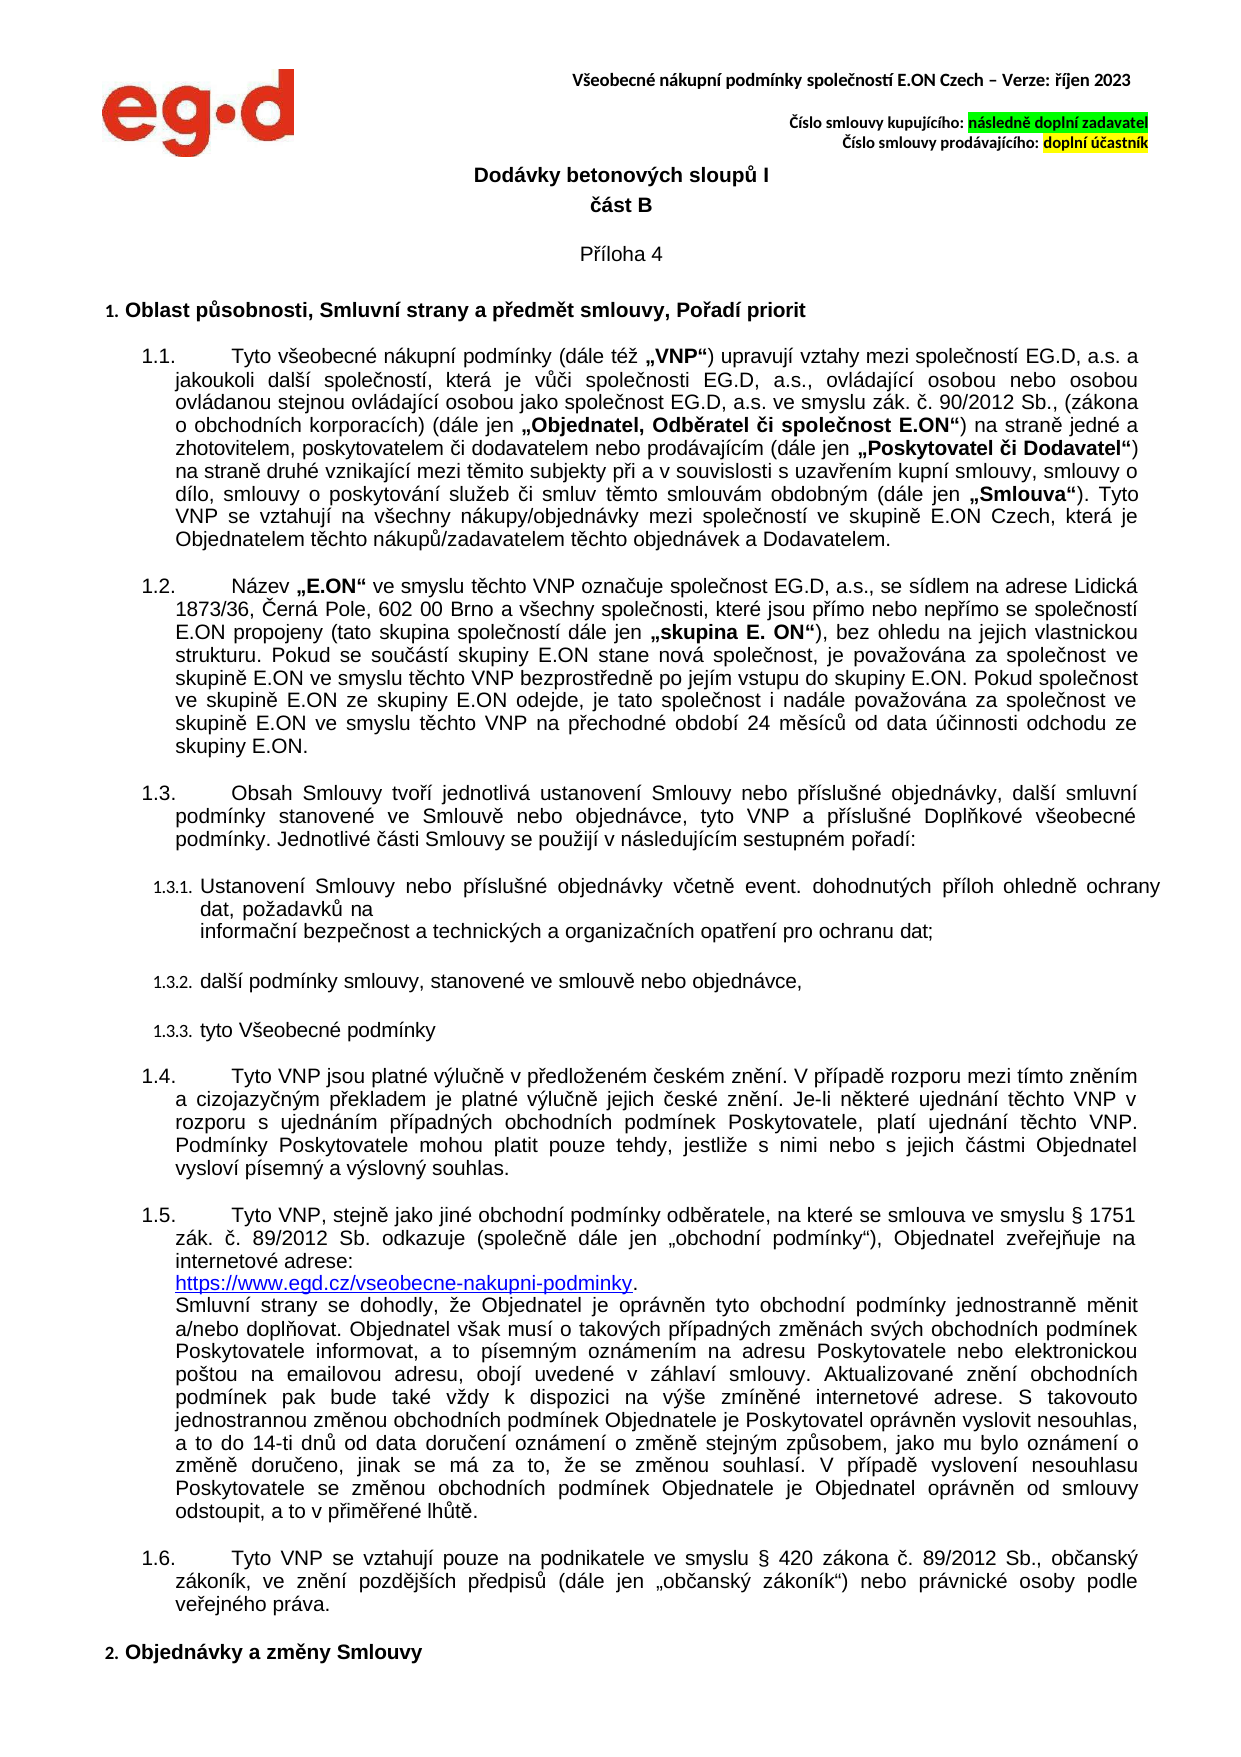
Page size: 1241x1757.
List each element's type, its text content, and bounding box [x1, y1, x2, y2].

list Tyto VNP jsou platné výlučně v předloženém českém znění. V případě rozporu mezi tímto zněním a cizojazyčným překladem je platné výlučně jejich české znění. Je-li některé ujednání těchto VNP v rozporu s ujednáním případných obchodních podmínek Poskytovatele, platí ujednání těchto VNP. Podmínky Poskytovatele mohou platit pouze tehdy, jestliže s nimi nebo s jejich částmi Objednatel vysloví písemný a výslovný souhlas. [141, 1066, 1138, 1180]
text Dodávky betonových sloupů I [81, 162, 1161, 186]
text https://www.egd.cz/vseobecne-nakupni-podminky. [175, 1273, 1161, 1295]
list další podmínky smlouvy, stanovené ve smlouvě nebo objednávce, [152, 968, 1161, 993]
text Příloha 4 [81, 242, 1161, 266]
list Obsah Smlouvy tvoří jednotlivá ustanovení Smlouvy nebo příslušné objednávky, další smluvní podmínky stanovené ve Smlouvě nebo objednávce, tyto VNP a příslušné Doplňkové všeobecné podmínky. Jednotlivé části Smlouvy se použijí v následujícím sestupném pořadí: [141, 782, 1137, 850]
picture [102, 69, 294, 157]
list Název „E.ON“ ve smyslu těchto VNP označuje společnost EG.D, a.s., se sídlem na adrese Lidická 1873/36, Černá Pole, 602 00 Brno a všechny společnosti, které jsou přímo nebo nepřímo se společností E.ON propojeny (tato skupina společností dále jen „skupina E. ON“), bez ohledu na jejich vlastnickou strukturu. Pokud se součástí skupiny E.ON stane nová společnost, je považována za společnost ve skupině E.ON ve smyslu těchto VNP bezprostředně po jejím vstupu do skupiny E.ON. Pokud společnost ve skupině E.ON ze skupiny E.ON odejde, je tato společnost i nadále považována za společnost ve skupině E.ON ve smyslu těchto VNP na přechodné období 24 měsíců od data účinnosti odchodu ze skupiny E.ON. [141, 576, 1138, 758]
list Tyto VNP, stejně jako jiné obchodní podmínky odběratele, na které se smlouva ve smyslu § 1751 zák. č. 89/2012 Sb. odkazuje (společně dále jen „obchodní podmínky“), Objednatel zveřejňuje na internetové adrese: [141, 1204, 1137, 1273]
subtitle Oblast působnosti, Smluvní strany a předmět smlouvy, Pořadí priorit [104, 297, 1161, 322]
list Tyto všeobecné nákupní podmínky (dále též „VNP“) upravují vztahy mezi společností EG.D, a.s. a jakoukoli další společností, která je vůči společnosti EG.D, a.s., ovládající osobou nebo osobou ovládanou stejnou ovládající osobou jako společnost EG.D, a.s. ve smyslu zák. č. 90/2012 Sb., (zákona o obchodních korporacích) (dále jen „Objednatel, Odběratel či společnost E.ON“) na straně jedné a zhotovitelem, poskytovatelem či dodavatelem nebo prodávajícím (dále jen „Poskytovatel či Dodavatel“) na straně druhé vznikající mezi těmito subjekty při a v souvislosti s uzavřením kupní smlouvy, smlouvy o dílo, smlouvy o poskytování služeb či smluv těmto smlouvám obdobným (dále jen „Smlouva“). Tyto VNP se vztahují na všechny nákupy/objednávky mezi společností ve skupině E.ON Czech, která je Objednatelem těchto nákupů/zadavatelem těchto objednávek a Dodavatelem. [141, 346, 1139, 551]
list tyto Všeobecné podmínky [152, 1017, 1161, 1042]
list Tyto VNP se vztahují pouze na podnikatele ve smyslu § 420 zákona č. 89/2012 Sb., občanský zákoník, ve znění pozdějších předpisů (dále jen „občanský zákoník“) nebo právnické osoby podle veřejného práva. [141, 1547, 1138, 1616]
text část B [81, 193, 1161, 217]
text informační bezpečnost a technických a organizačních opatření pro ochranu dat; [200, 921, 1161, 943]
text Smluvní strany se dohodly, že Objednatel je oprávněn tyto obchodní podmínky jednostranně měnit a/nebo doplňovat. Objednatel však musí o takových případných změnách svých obchodních podmínek Poskytovatele informovat, a to písemným oznámením na adresu Poskytovatele nebo elektronickou poštou na emailovou adresu, obojí uvedené v záhlaví smlouvy. Aktualizované znění obchodních podmínek pak bude také vždy k dispozici na výše zmíněné internetové adrese. S takovouto jednostrannou změnou obchodních podmínek Objednatele je Poskytovatel oprávněn vyslovit nesouhlas, a to do 14-ti dnů od data doručení oznámení o změně stejným způsobem, jako mu bylo oznámení o změně doručeno, jinak se má za to, že se změnou souhlasí. V případě vyslovení nesouhlasu Poskytovatele se změnou obchodních podmínek Objednatele je Objednatel oprávněn od smlouvy odstoupit, a to v přiměřené lhůtě. [175, 1295, 1139, 1523]
list Ustanovení Smlouvy nebo příslušné objednávky včetně event. dohodnutých příloh ohledně ochrany dat, požadavků na [152, 875, 1161, 921]
subtitle Objednávky a změny Smlouvy [104, 1640, 1161, 1664]
